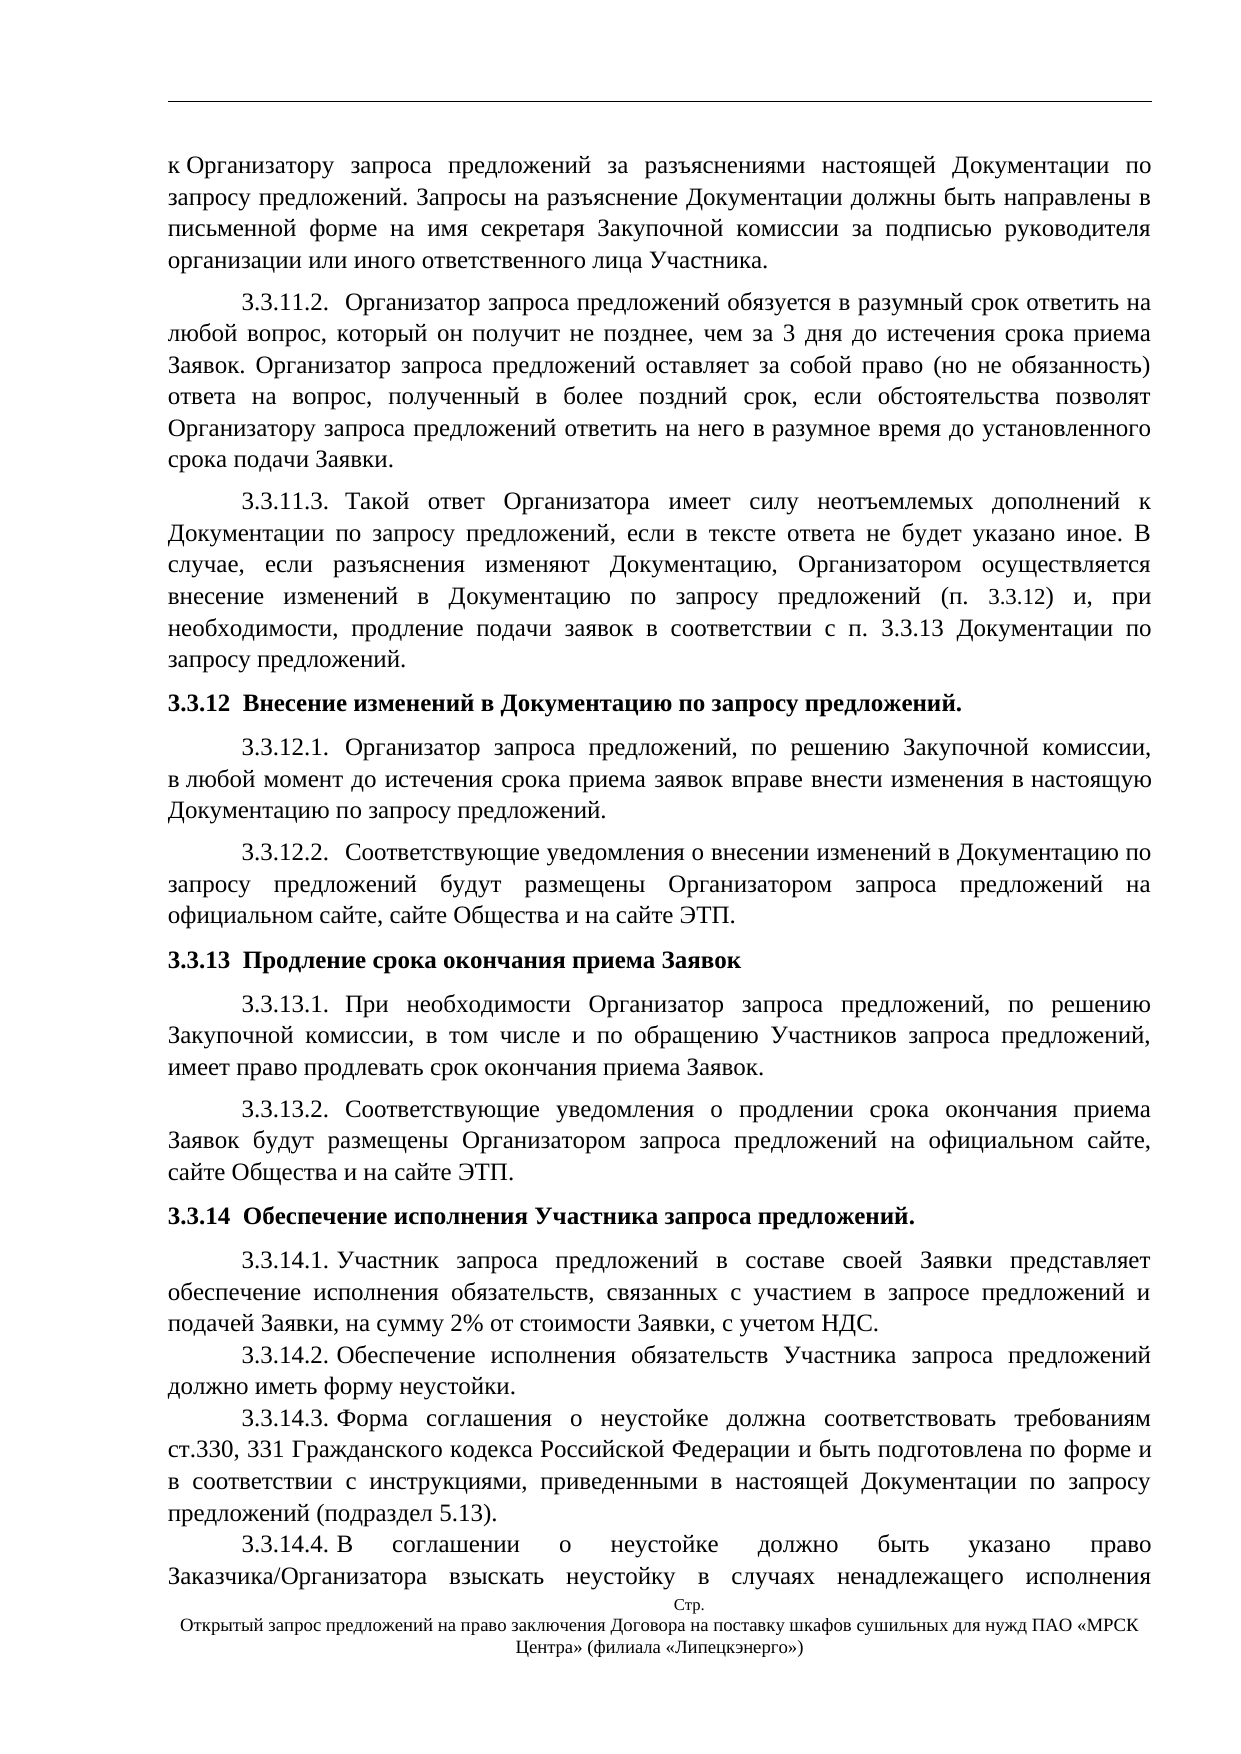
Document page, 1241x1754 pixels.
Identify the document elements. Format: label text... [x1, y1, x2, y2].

list Такой ответ Организатора имеет силу неотъемлемых дополнений к Документации по запросу предложений, если в тексте ответа не будет указано иное. В случае, если разъяснения изменяют Документацию, Организатором осуществляется внесение изменений в Документацию по запросу предложений (п. 3.3.12) и, при необходимости, продление подачи заявок в соответствии с п. 3.3.13 Документации по запросу предложений. [168, 486, 1152, 673]
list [168, 150, 1152, 273]
list Обеспечение исполнения обязательств Участника запроса предложений должно иметь форму неустойки. [168, 1340, 1152, 1400]
subtitle Внесение изменений в Документацию по запросу предложений. [168, 688, 1152, 717]
list Соответствующие уведомления о продлении срока окончания приема Заявок будут размещены Организатором запроса предложений на официальном сайте, сайте Общества и на сайте ЭТП. [168, 1094, 1152, 1186]
list При необходимости Организатор запроса предложений, по решению Закупочной комиссии, в том числе и по обращению Участников запроса предложений, имеет право продлевать срок окончания приема Заявок. [168, 989, 1152, 1081]
list Организатор запроса предложений, по решению Закупочной комиссии, в любой момент до истечения срока приема заявок вправе внести изменения в настоящую Документацию по запросу предложений. [168, 732, 1152, 824]
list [168, 1529, 1152, 1589]
subtitle Продление срока окончания приема Заявок [168, 945, 1152, 973]
list Организатор запроса предложений обязуется в разумный срок ответить на любой вопрос, который он получит не позднее, чем за 3 дня до истечения срока приема Заявок. Организатор запроса предложений оставляет за собой право (но не обязанность) ответа на вопрос, полученный в более поздний срок, если обстоятельства позволят Организатору запроса предложений ответить на него в разумное время до установленного срока подачи Заявки. [168, 287, 1152, 473]
subtitle Обеспечение исполнения Участника запроса предложений. [168, 1201, 1152, 1230]
list Форма соглашения о неустойке должна соответствовать требованиям ст.330, 331 Гражданского кодекса Российской Федерации и быть подготовлена по форме и в соответствии с инструкциями, приведенными в настоящей Документации по запросу предложений (подраздел 5.13). [168, 1403, 1152, 1526]
list Участник запроса предложений в составе своей Заявки представляет обеспечение исполнения обязательств, связанных с участием в запросе предложений и подачей Заявки, на сумму 2% от стоимости Заявки, с учетом НДС. [168, 1245, 1152, 1337]
list Соответствующие уведомления о внесении изменений в Документацию по запросу предложений будут размещены Организатором запроса предложений на официальном сайте, сайте Общества и на сайте ЭТП. [168, 837, 1152, 929]
